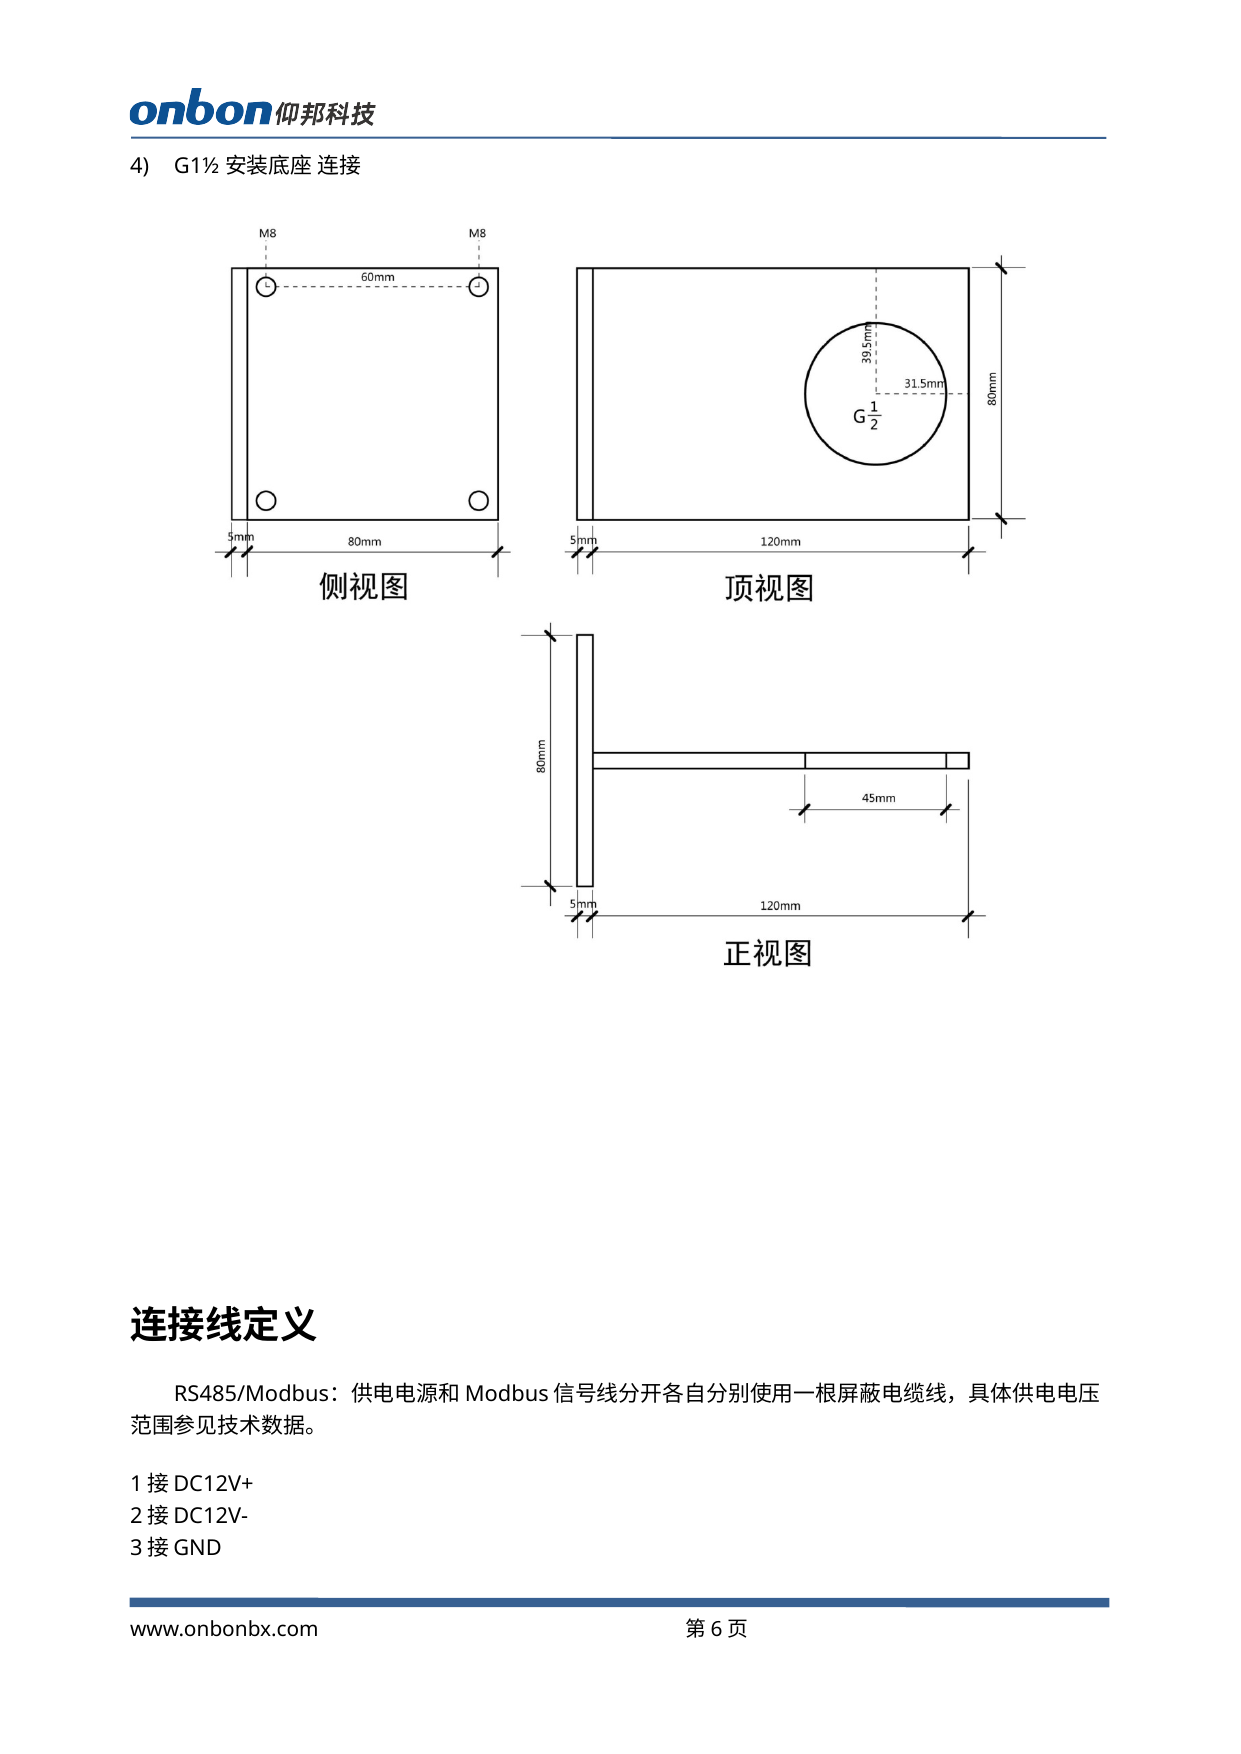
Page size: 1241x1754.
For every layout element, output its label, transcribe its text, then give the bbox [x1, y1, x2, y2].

text RS485/Modbus：供电电源和Modbus信号线分开各自分别使用一根屏蔽电缆线，具体供电电压范围参见技术数据。 [130, 1376, 1110, 1440]
text 2接DC12V- [130, 1498, 1110, 1530]
text 1接DC12V+ [130, 1466, 1110, 1498]
text 3接GND [130, 1530, 1110, 1562]
text 连接线定义 [130, 1295, 1110, 1350]
list G1½ 安装底座 连接 [130, 148, 1110, 180]
picture [129, 88, 376, 126]
picture [214, 209, 1026, 968]
